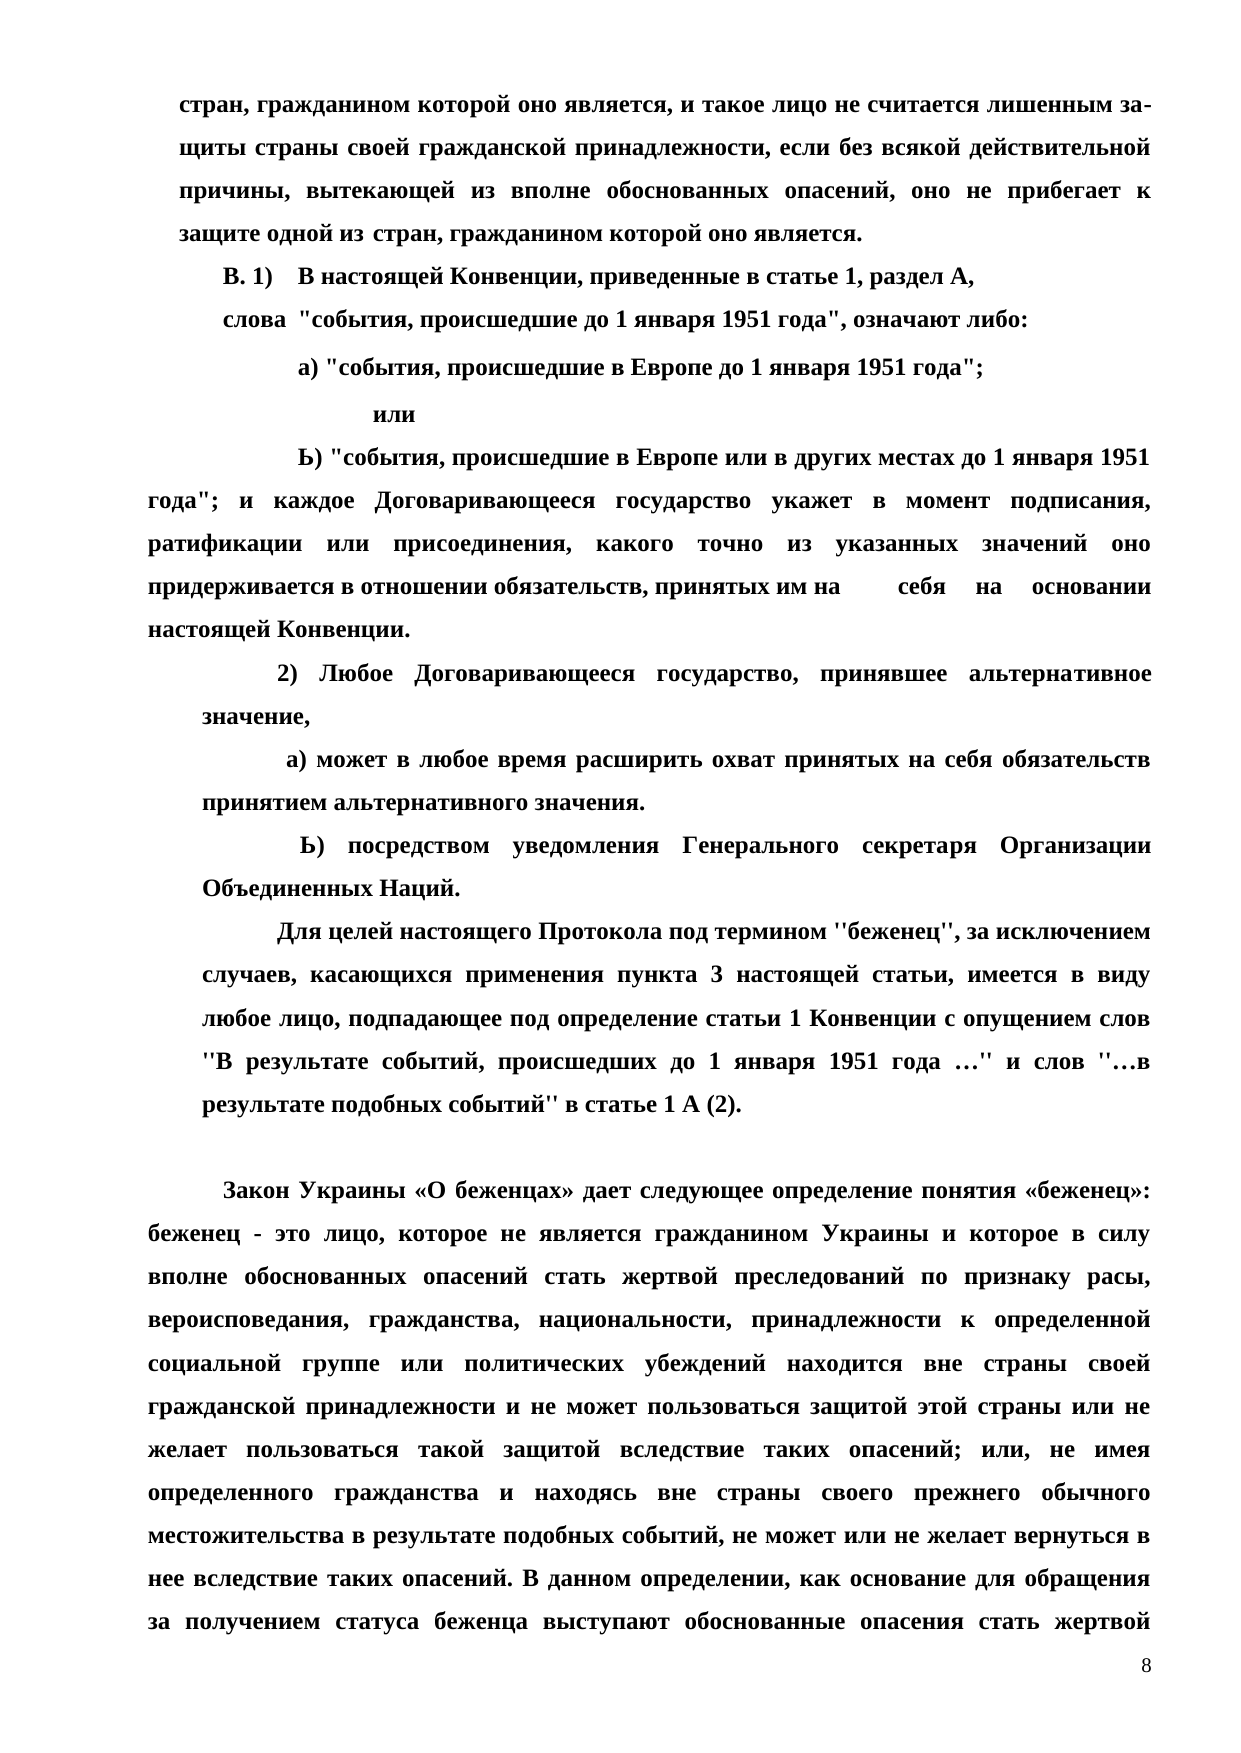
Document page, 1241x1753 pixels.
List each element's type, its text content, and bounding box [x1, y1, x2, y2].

text Ь) посредством уведомления Генерального секретаря Организации Объединенных Наций. [202, 830, 1152, 902]
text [179, 89, 1152, 247]
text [148, 1175, 1152, 1635]
text В. 1) В настоящей Конвенции, приведенные в статье 1, раздел А, [148, 261, 1152, 290]
text Ь) "события, происшедшие в Европе или в других местах до 1 января 1951 года"; и каждое Договаривающееся государство укажет в момент подписания, ратификации или присоединения, какого точно из указанных значений оно придерживается в отношении обязательств, принятых им на себя на основании настоящей Конвенции. [148, 442, 1152, 643]
text слова "события, происшедшие до 1 января 1951 года", означают либо: [148, 304, 1152, 333]
text или [235, 399, 1152, 428]
text а) "события, происшедшие в Европе до 1 января 1951 года"; [148, 352, 1152, 380]
text Для целей настоящего Протокола под термином ''беженец'', за исключением случаев, касающихся применения пункта 3 настоящей статьи, имеется в виду любое лицо, подпадающее под определение статьи 1 Конвенции с опущением слов ''В результате событий, происшедших до 1 января 1951 года …'' и слов ''…в результате подобных событий'' в статье 1 А (2). [202, 916, 1152, 1118]
text а) может в любое время расширить охват принятых на себя обязательств принятием альтернативного значения. [202, 744, 1152, 816]
text 2) Любое Договаривающееся государство, принявшее альтернативное значение, [202, 658, 1152, 729]
